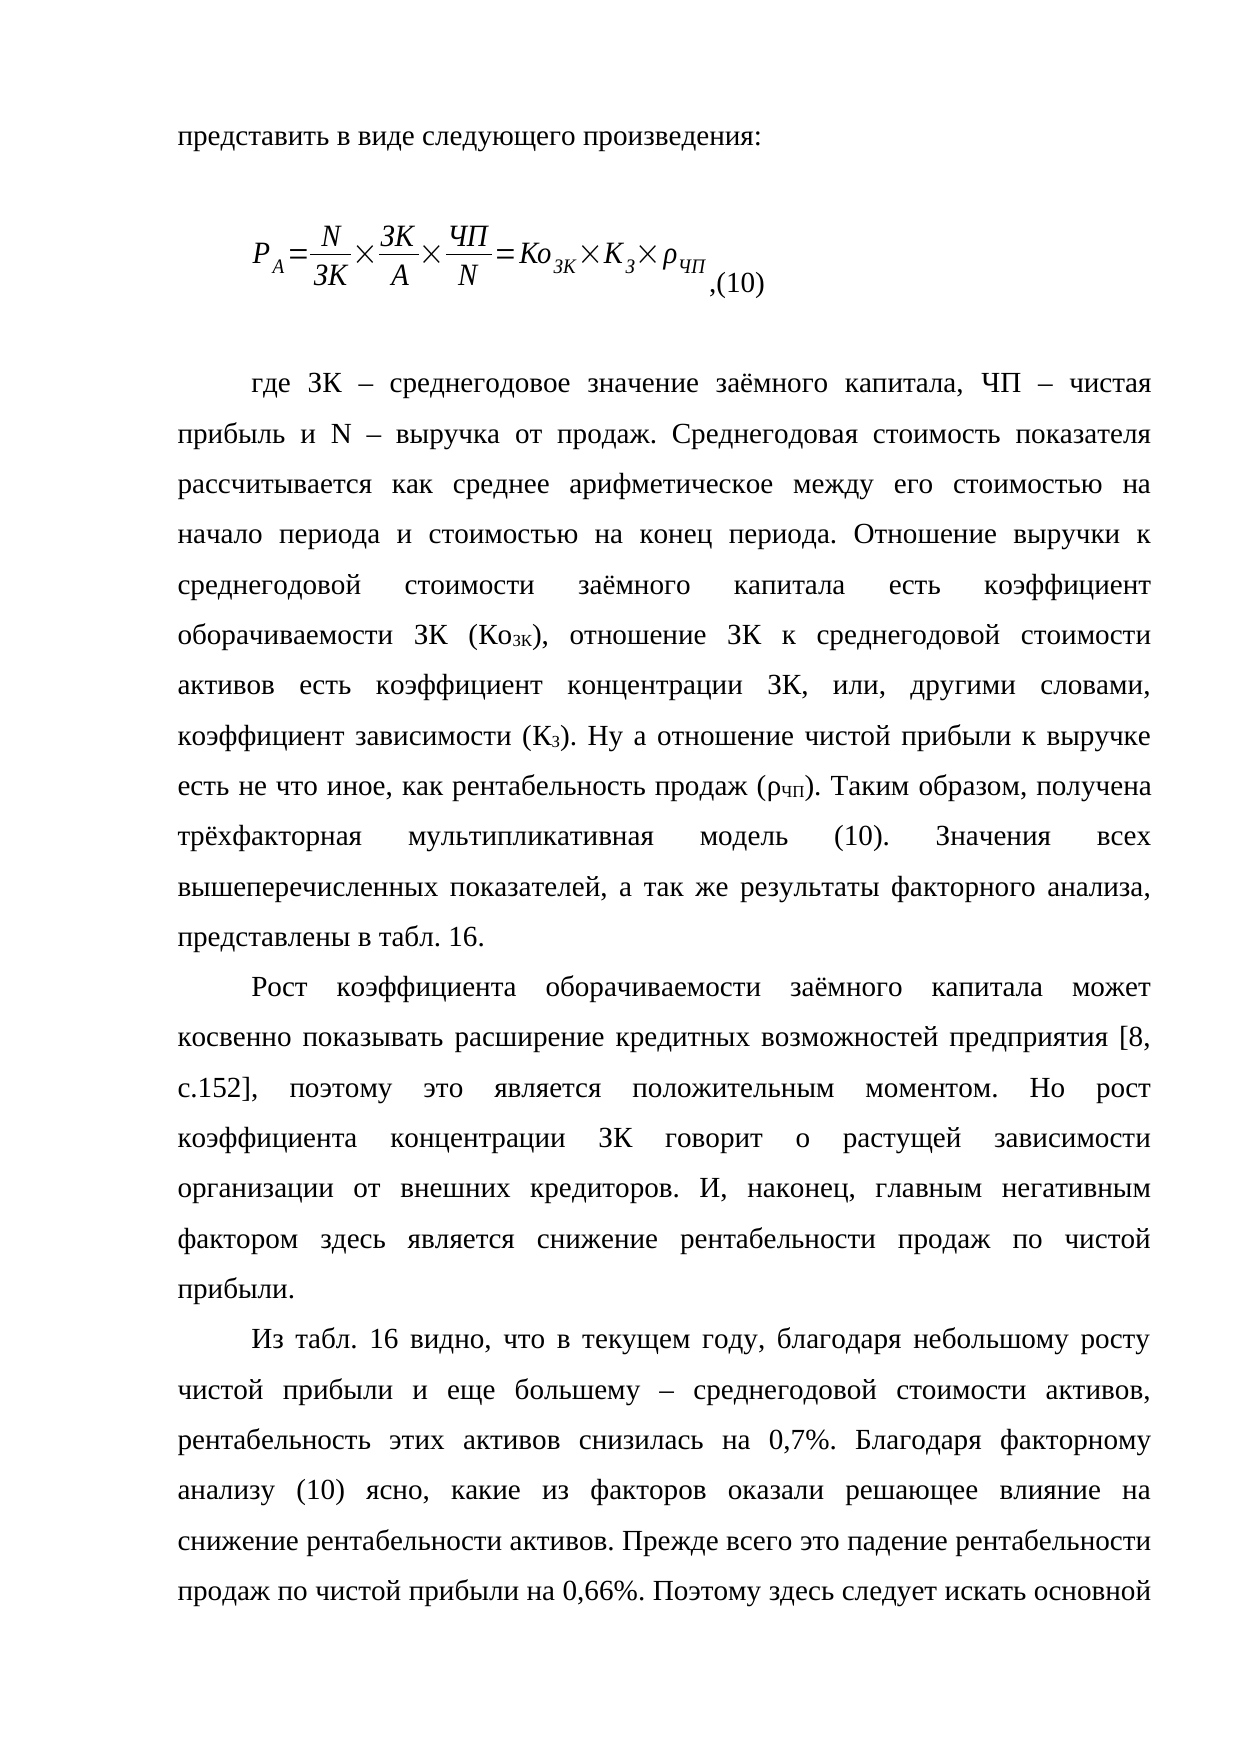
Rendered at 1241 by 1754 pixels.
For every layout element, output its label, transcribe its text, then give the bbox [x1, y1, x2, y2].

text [177, 1321, 1152, 1607]
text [177, 118, 1152, 152]
text ,(10) [177, 219, 1152, 298]
text Рост коэффициента оборачиваемости заёмного капитала может косвенно показывать расширение кредитных возможностей предприятия [8, с.152], поэтому это является положительным моментом. Но рост коэффициента концентрации ЗК говорит о растущей зависимости организации от внешних кредиторов. И, наконец, главным негативным фактором здесь является снижение рентабельности продаж по чистой прибыли. [177, 969, 1152, 1305]
text где ЗК – среднегодовое значение заёмного капитала, ЧП – чистая прибыль и N – выручка от продаж. Среднегодовая стоимость показателя рассчитывается как среднее арифметическое между его стоимостью на начало периода и стоимостью на конец периода. Отношение выручки к среднегодовой стоимости заёмного капитала есть коэффициент оборачиваемости ЗК (КоЗК), отношение ЗК к среднегодовой стоимости активов есть коэффициент концентрации ЗК, или, другими словами, коэффициент зависимости (КЗ). Ну а отношение чистой прибыли к выручке есть не что иное, как рентабельность продаж (ρЧП). Таким образом, получена трёхфакторная мультипликативная модель (10). Значения всех вышеперечисленных показателей, а так же результаты факторного анализа, представлены в табл. 16. [177, 366, 1152, 952]
